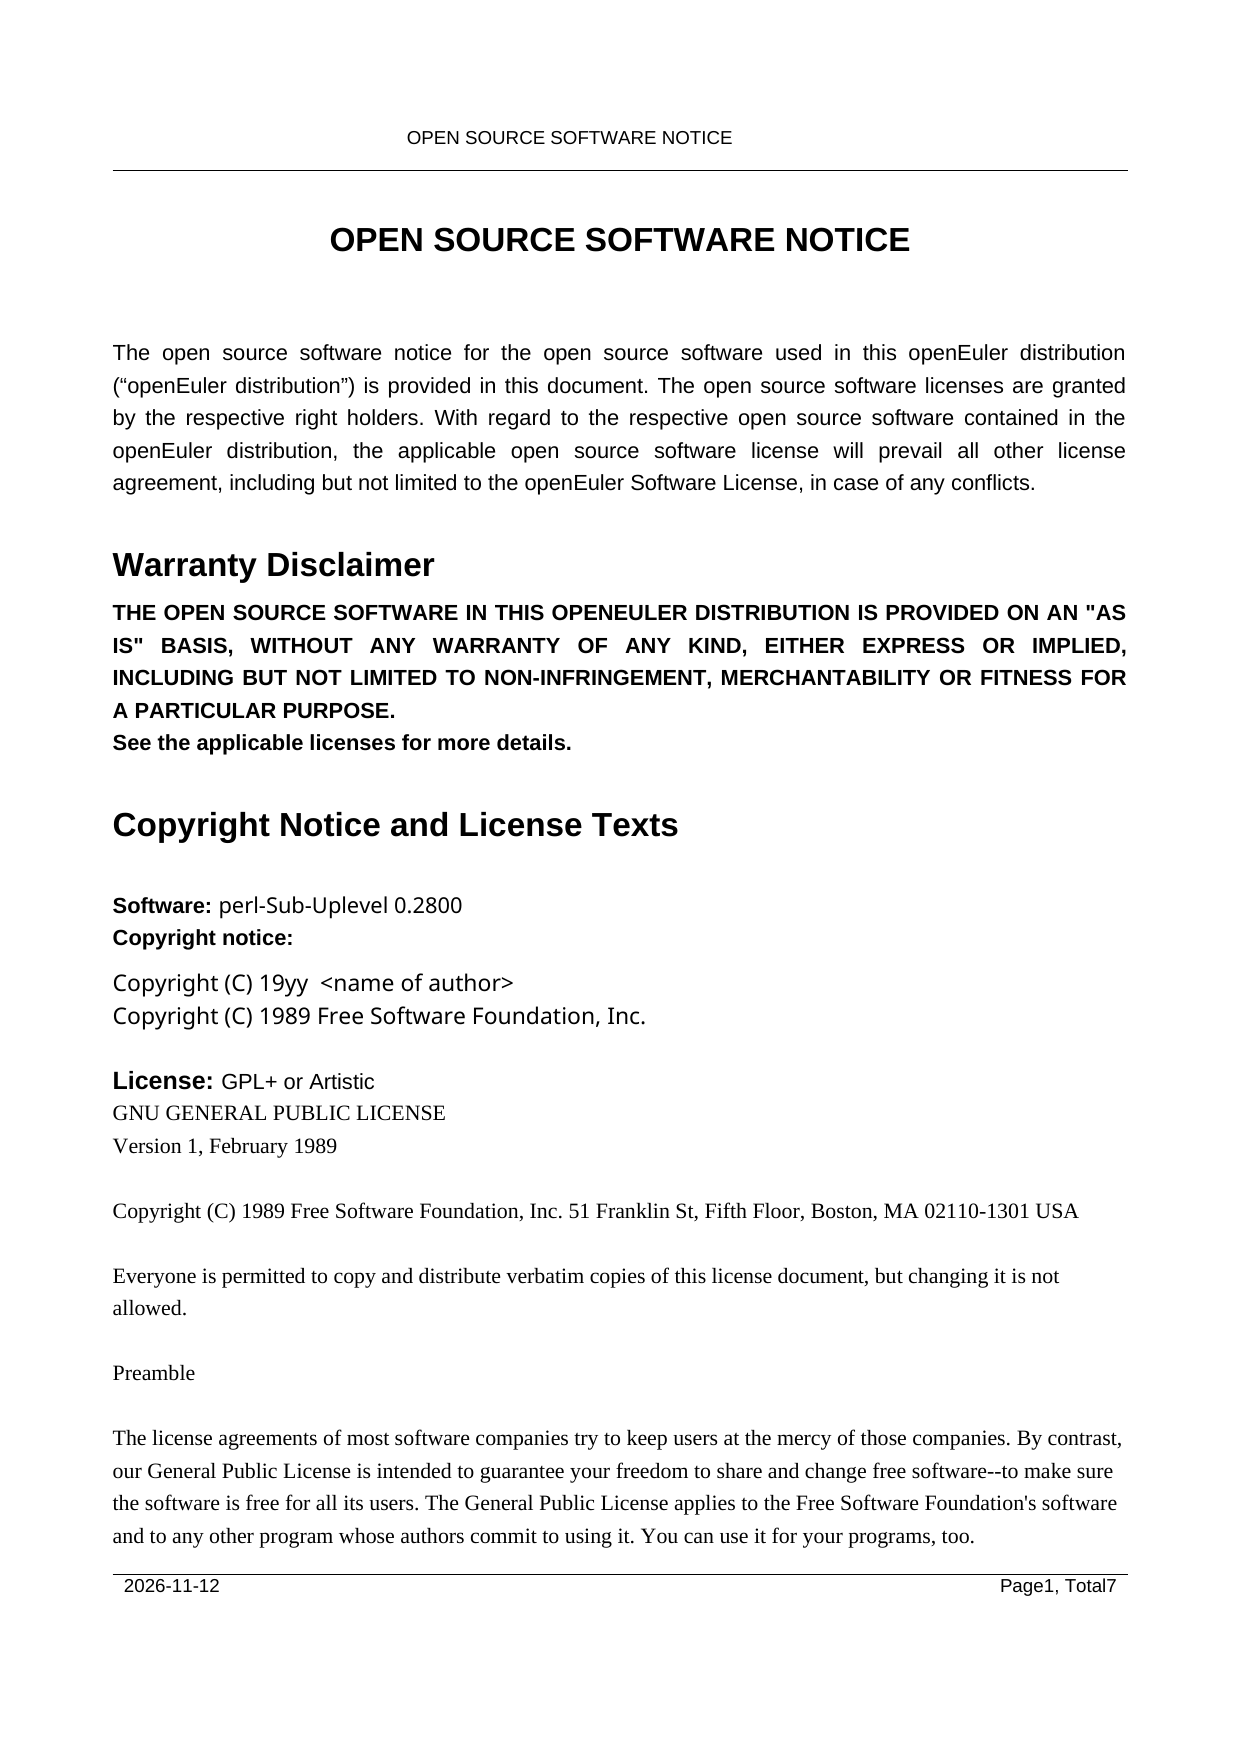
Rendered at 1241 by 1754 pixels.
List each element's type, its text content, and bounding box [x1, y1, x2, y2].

title Software: perl-Sub-Uplevel 0.2800 [112, 889, 1128, 921]
text License: GPL+ or Artistic [112, 1064, 1128, 1096]
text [112, 1096, 1128, 1551]
text Copyright notice: [112, 921, 1128, 954]
text Copyright Notice and License Texts [112, 791, 1128, 856]
text Warranty Disclaimer [112, 531, 1128, 596]
text Copyright (C) 19yy <name of author> Copyright (C) 1989 Free Software Foundation, Inc. [112, 966, 1128, 1064]
text OPEN SOURCE SOFTWARE NOTICE [112, 206, 1128, 271]
text The open source software notice for the open source software used in this openEuler distribution (“openEuler distribution”) is provided in this document. The open source software licenses are granted by the respective right holders. With regard to the respective open source software contained in the openEuler distribution, the applicable open source software license will prevail all other license agreement, including but not limited to the openEuler Software License, in case of any conflicts. [112, 336, 1128, 499]
text THE OPEN SOURCE SOFTWARE IN THIS OPENEULER DISTRIBUTION IS PROVIDED ON AN "AS IS" BASIS, WITHOUT ANY WARRANTY OF ANY KIND, EITHER EXPRESS OR IMPLIED, INCLUDING BUT NOT LIMITED TO NON-INFRINGEMENT, MERCHANTABILITY OR FITNESS FOR A PARTICULAR PURPOSE. See the applicable licenses for more details. [112, 596, 1128, 759]
